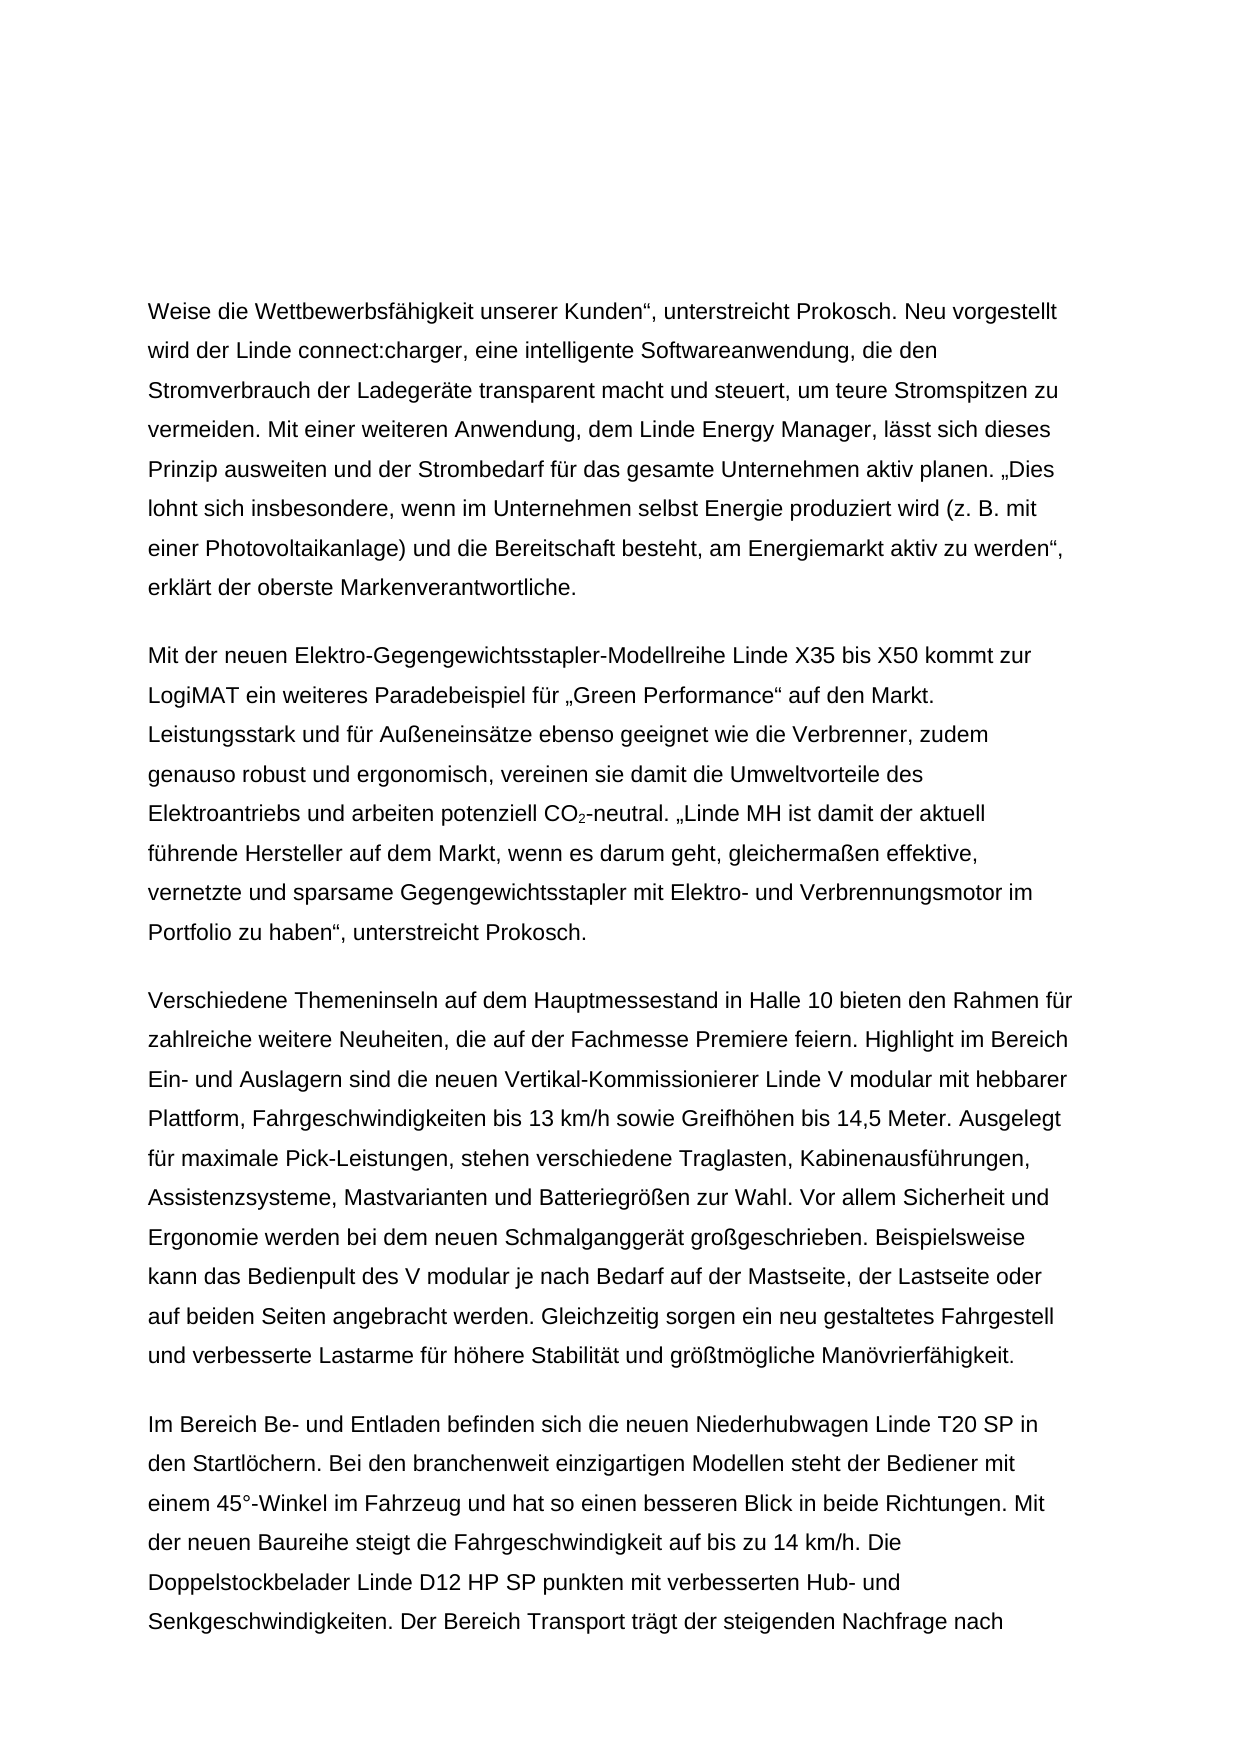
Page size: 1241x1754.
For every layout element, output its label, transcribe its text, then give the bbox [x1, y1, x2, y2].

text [148, 298, 1078, 601]
text Mit der neuen Elektro-Gegengewichtsstapler-Modellreihe Linde X35 bis X50 kommt zur LogiMAT ein weiteres Paradebeispiel für „Green Performance“ auf den Markt. Leistungsstark und für Außeneinsätze ebenso geeignet wie die Verbrenner, zudem genauso robust und ergonomisch, vereinen sie damit die Umweltvorteile des Elektroantriebs und arbeiten potenziell CO2-neutral. „Linde MH ist damit der aktuell führende Hersteller auf dem Markt, wenn es darum geht, gleichermaßen effektive, vernetzte und sparsame Gegengewichtsstapler mit Elektro- und Verbrennungsmotor im Portfolio zu haben“, unterstreicht Prokosch. [148, 642, 1078, 945]
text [148, 1411, 1078, 1634]
text Verschiedene Themeninseln auf dem Hauptmessestand in Halle 10 bieten den Rahmen für zahlreiche weitere Neuheiten, die auf der Fachmesse Premiere feiern. Highlight im Bereich Ein- und Auslagern sind die neuen Vertikal-Kommissionierer Linde V modular mit hebbarer Plattform, Fahrgeschwindigkeiten bis 13 km/h sowie Greifhöhen bis 14,5 Meter. Ausgelegt für maximale Pick-Leistungen, stehen verschiedene Traglasten, Kabinenausführungen, Assistenzsysteme, Mastvarianten und Batteriegrößen zur Wahl. Vor allem Sicherheit und Ergonomie werden bei dem neuen Schmalganggerät großgeschrieben. Beispielsweise kann das Bedienpult des V modular je nach Bedarf auf der Mastseite, der Lastseite oder auf beiden Seiten angebracht werden. Gleichzeitig sorgen ein neu gestaltetes Fahrgestell und verbesserte Lastarme für höhere Stabilität und größtmögliche Manövrierfähigkeit. [148, 987, 1078, 1369]
